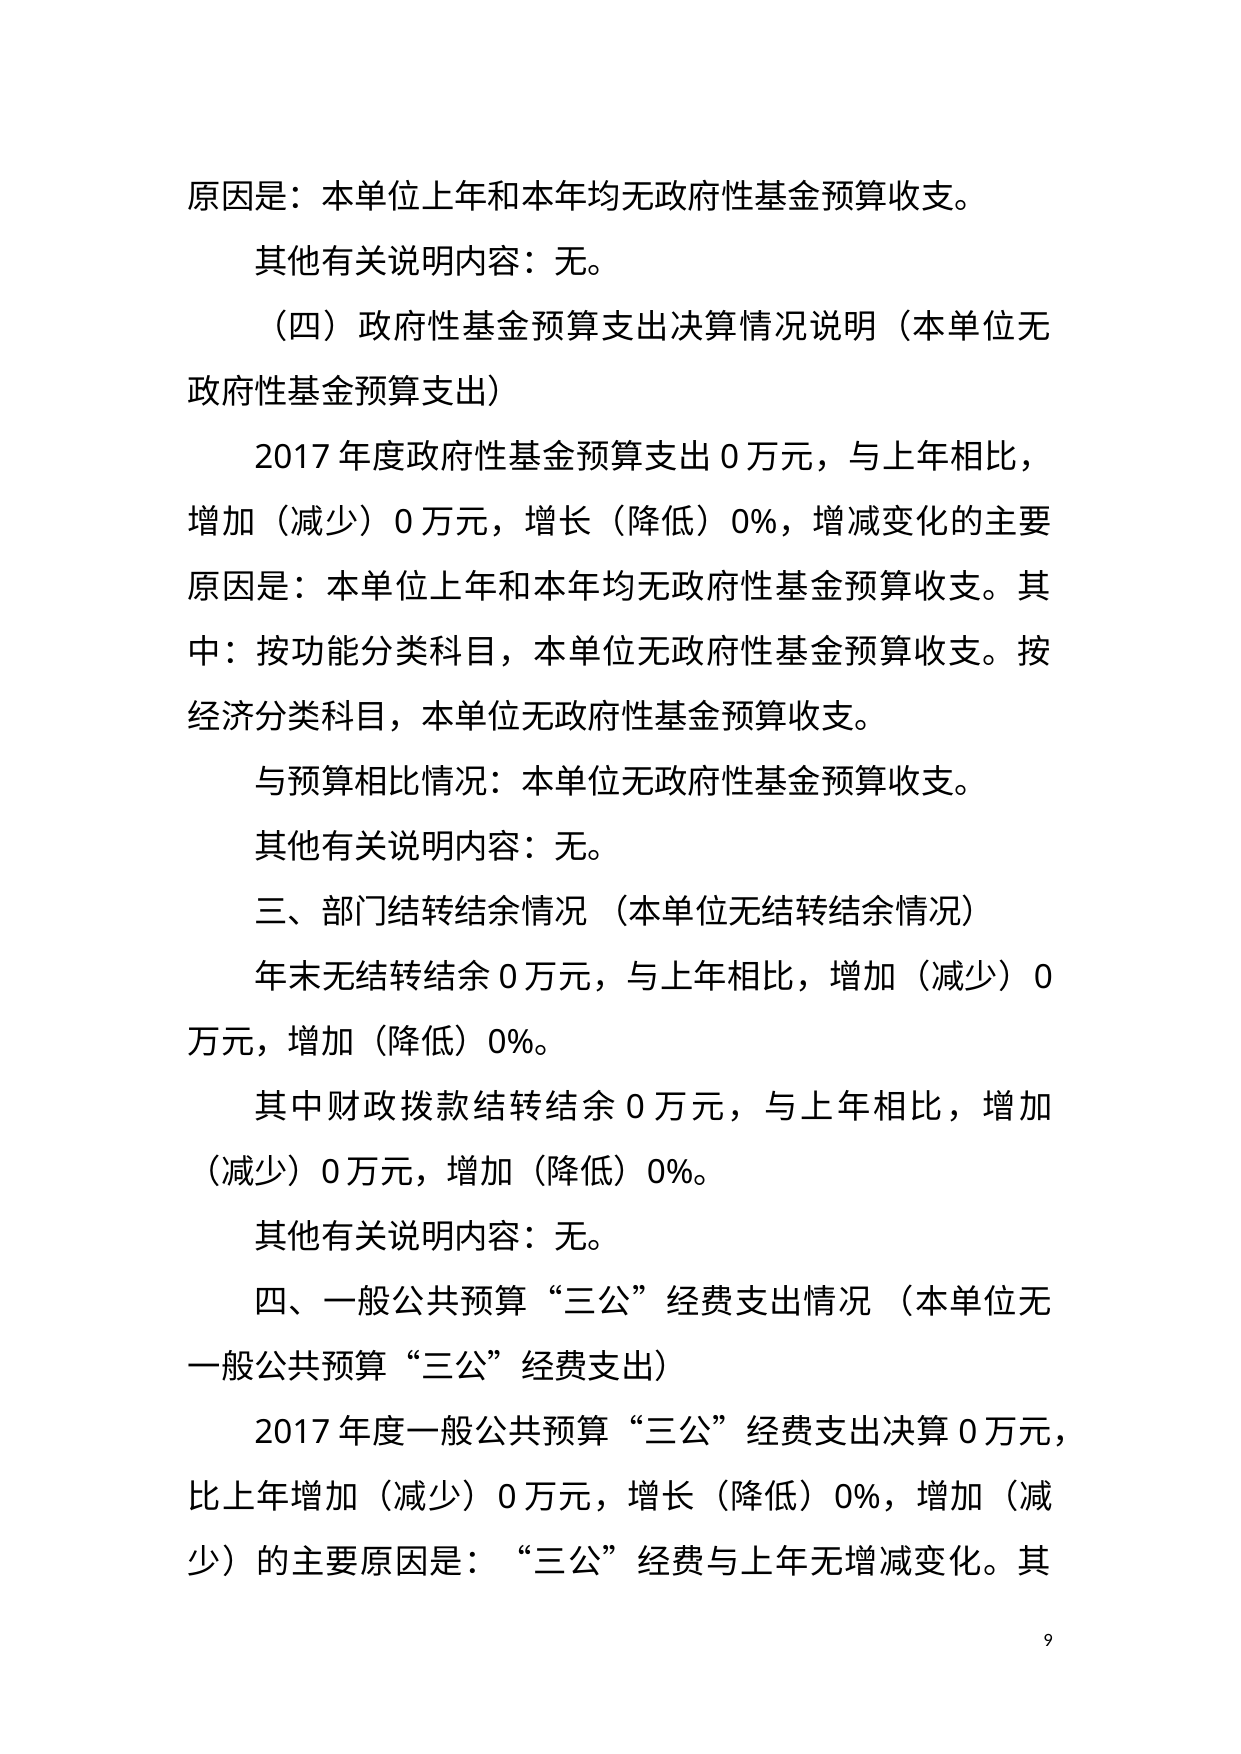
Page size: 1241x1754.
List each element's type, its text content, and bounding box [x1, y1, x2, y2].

text 与预算相比情况：本单位无政府性基金预算收支。 [187, 747, 1053, 812]
text 其他有关说明内容：无。 [187, 227, 1053, 292]
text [187, 162, 1053, 227]
text 其他有关说明内容：无。 [187, 1202, 1053, 1267]
text （四）政府性基金预算支出决算情况说明（本单位无政府性基金预算支出） [187, 292, 1053, 422]
text 其中财政拨款结转结余0万元，与上年相比，增加（减少）0万元，增加（降低）0%。 [187, 1072, 1053, 1202]
text 四、一般公共预算“三公”经费支出情况 （本单位无一般公共预算“三公”经费支出） [187, 1267, 1053, 1397]
text 其他有关说明内容：无。 [187, 812, 1053, 877]
text 2017年度政府性基金预算支出0万元，与上年相比，增加（减少）0万元，增长（降低）0%，增减变化的主要原因是：本单位上年和本年均无政府性基金预算收支。其中：按功能分类科目，本单位无政府性基金预算收支。按经济分类科目，本单位无政府性基金预算收支。 [187, 422, 1053, 747]
text 年末无结转结余0万元，与上年相比，增加（减少）0万元，增加（降低）0%。 [187, 942, 1053, 1072]
text 三、部门结转结余情况 （本单位无结转结余情况） [187, 877, 1053, 942]
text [187, 1397, 1053, 1592]
